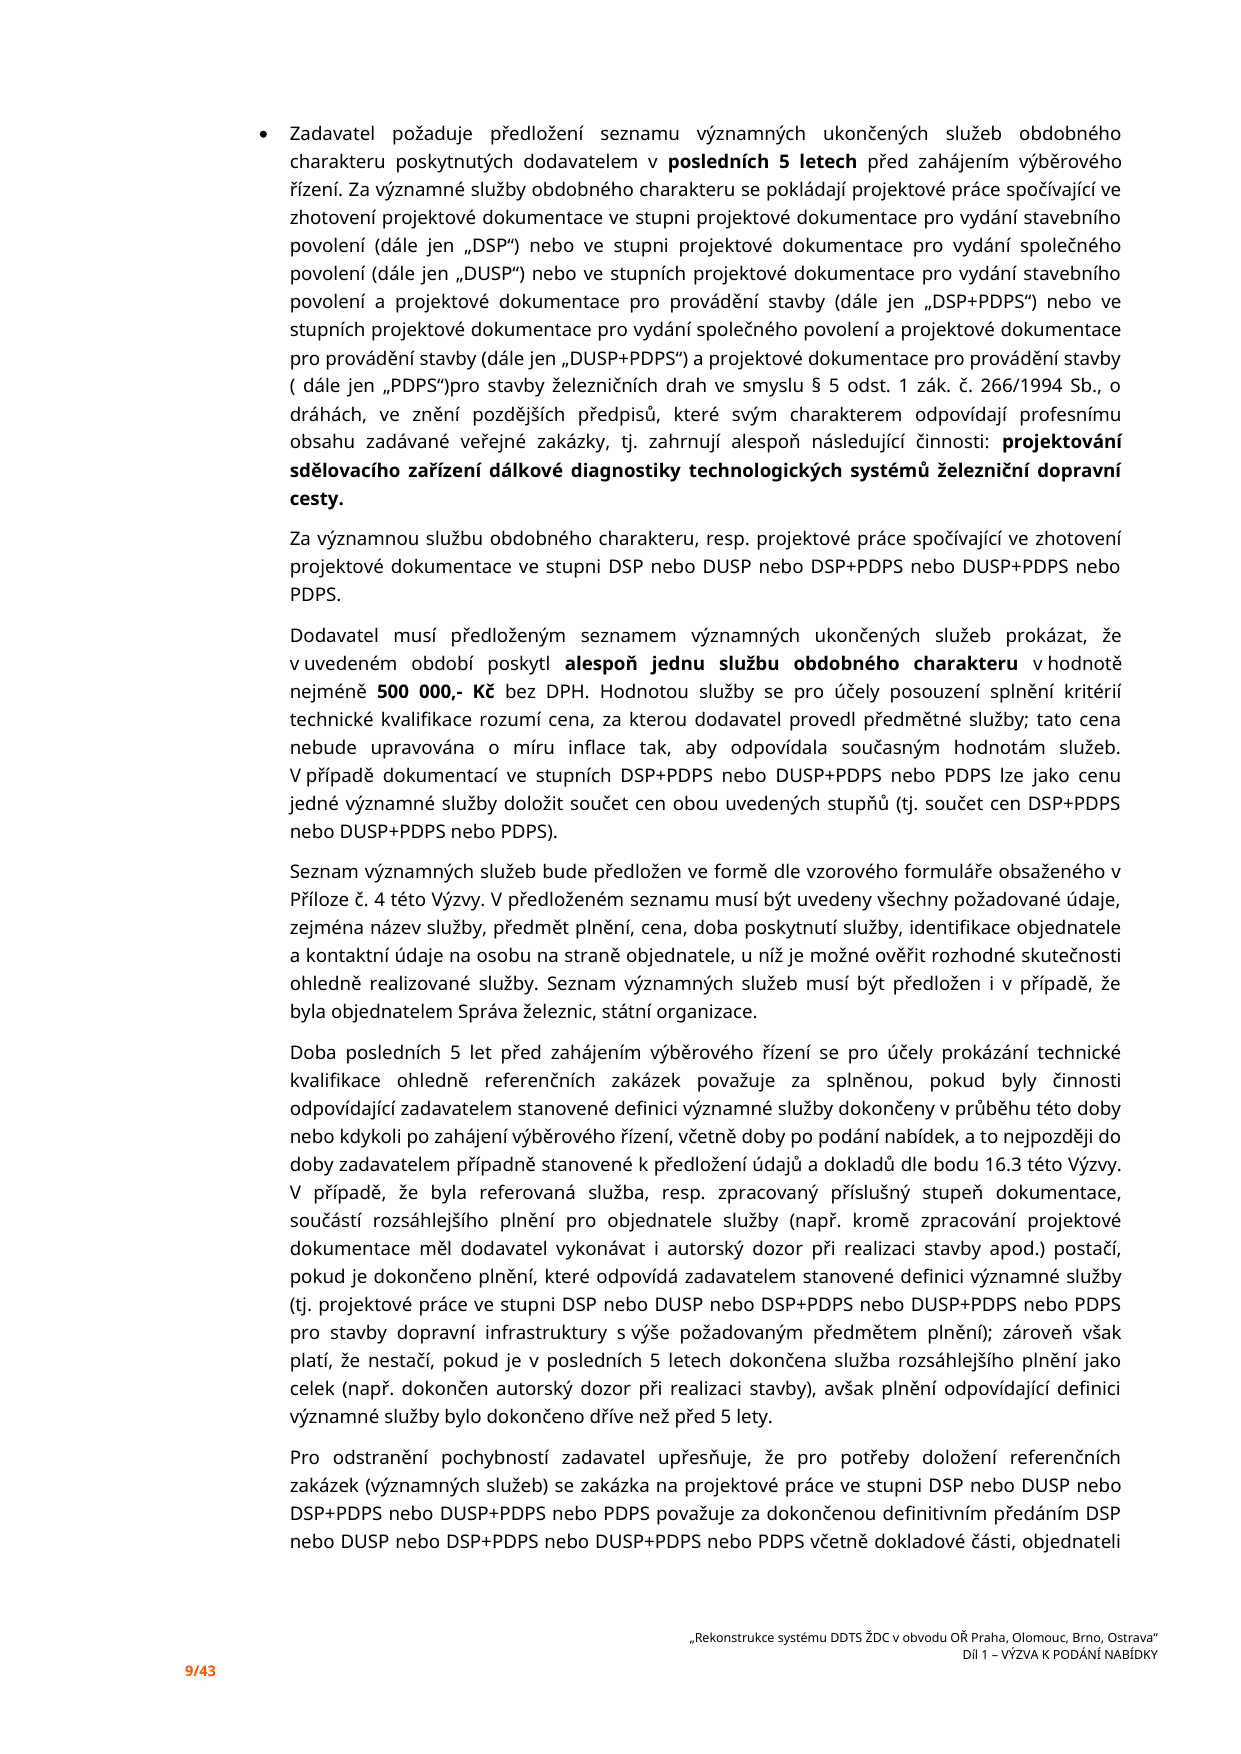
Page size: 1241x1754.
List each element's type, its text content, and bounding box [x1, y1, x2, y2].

text Za významnou službu obdobného charakteru, resp. projektové práce spočívající ve zhotovení projektové dokumentace ve stupni DSP nebo DUSP nebo DSP+PDPS nebo DUSP+PDPS nebo PDPS. [216, 525, 1122, 607]
text Dodavatel musí předloženým seznamem významných ukončených služeb prokázat, že v uvedeném období poskytl alespoň jednu službu obdobného charakteru v hodnotě nejméně 500 000,- Kč bez DPH. Hodnotou služby se pro účely posouzení splnění kritérií technické kvalifikace rozumí cena, za kterou dodavatel provedl předmětné služby; tato cena nebude upravována o míru inflace tak, aby odpovídala současným hodnotám služeb. V případě dokumentací ve stupních DSP+PDPS nebo DUSP+PDPS nebo PDPS lze jako cenu jedné významné služby doložit součet cen obou uvedených stupňů (tj. součet cen DSP+PDPS nebo DUSP+PDPS nebo PDPS). [216, 622, 1122, 844]
text Doba posledních 5 let před zahájením výběrového řízení se pro účely prokázání technické kvalifikace ohledně referenčních zakázek považuje za splněnou, pokud byly činnosti odpovídající zadavatelem stanovené definici významné služby dokončeny v průběhu této doby nebo kdykoli po zahájení výběrového řízení, včetně doby po podání nabídek, a to nejpozději do doby zadavatelem případně stanovené k předložení údajů a dokladů dle bodu 16.3 této Výzvy. V případě, že byla referovaná služba, resp. zpracovaný příslušný stupeň dokumentace, součástí rozsáhlejšího plnění pro objednatele služby (např. kromě zpracování projektové dokumentace měl dodavatel vykonávat i autorský dozor při realizaci stavby apod.) postačí, pokud je dokončeno plnění, které odpovídá zadavatelem stanovené definici významné služby (tj. projektové práce ve stupni DSP nebo DUSP nebo DSP+PDPS nebo DUSP+PDPS nebo PDPS pro stavby dopravní infrastruktury s výše požadovaným předmětem plnění); zároveň však platí, že nestačí, pokud je v posledních 5 letech dokončena služba rozsáhlejšího plnění jako celek (např. dokončen autorský dozor při realizaci stavby), avšak plnění odpovídající definici významné služby bylo dokončeno dříve než před 5 lety. [289, 1039, 1122, 1429]
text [289, 1444, 1122, 1554]
text Zadavatel požaduje předložení seznamu významných ukončených služeb obdobného charakteru poskytnutých dodavatelem v posledních 5 letech před zahájením výběrového řízení. Za významné služby obdobného charakteru se pokládají projektové práce spočívající ve zhotovení projektové dokumentace ve stupni projektové dokumentace pro vydání stavebního povolení (dále jen „DSP“) nebo ve stupni projektové dokumentace pro vydání společného povolení (dále jen „DUSP“) nebo ve stupních projektové dokumentace pro vydání stavebního povolení a projektové dokumentace pro provádění stavby (dále jen „DSP+PDPS“) nebo ve stupních projektové dokumentace pro vydání společného povolení a projektové dokumentace pro provádění stavby (dále jen „DUSP+PDPS“) a projektové dokumentace pro provádění stavby ( dále jen „PDPS“)pro stavby železničních drah ve smyslu § 5 odst. 1 zák. č. 266/1994 Sb., o dráhách, ve znění pozdějších předpisů, které svým charakterem odpovídají profesnímu obsahu zadávané veřejné zakázky, tj. zahrnují alespoň následující činnosti: projektování sdělovacího zařízení dálkové diagnostiky technologických systémů železniční dopravní cesty. [260, 121, 1122, 510]
text Seznam významných služeb bude předložen ve formě dle vzorového formuláře obsaženého v Příloze č. 4 této Výzvy. V předloženém seznamu musí být uvedeny všechny požadované údaje, zejména název služby, předmět plnění, cena, doba poskytnutí služby, identifikace objednatele a kontaktní údaje na osobu na straně objednatele, u níž je možné ověřit rozhodné skutečnosti ohledně realizované služby. Seznam významných služeb musí být předložen i v případě, že byla objednatelem Správa železnic, státní organizace. [289, 859, 1122, 1024]
